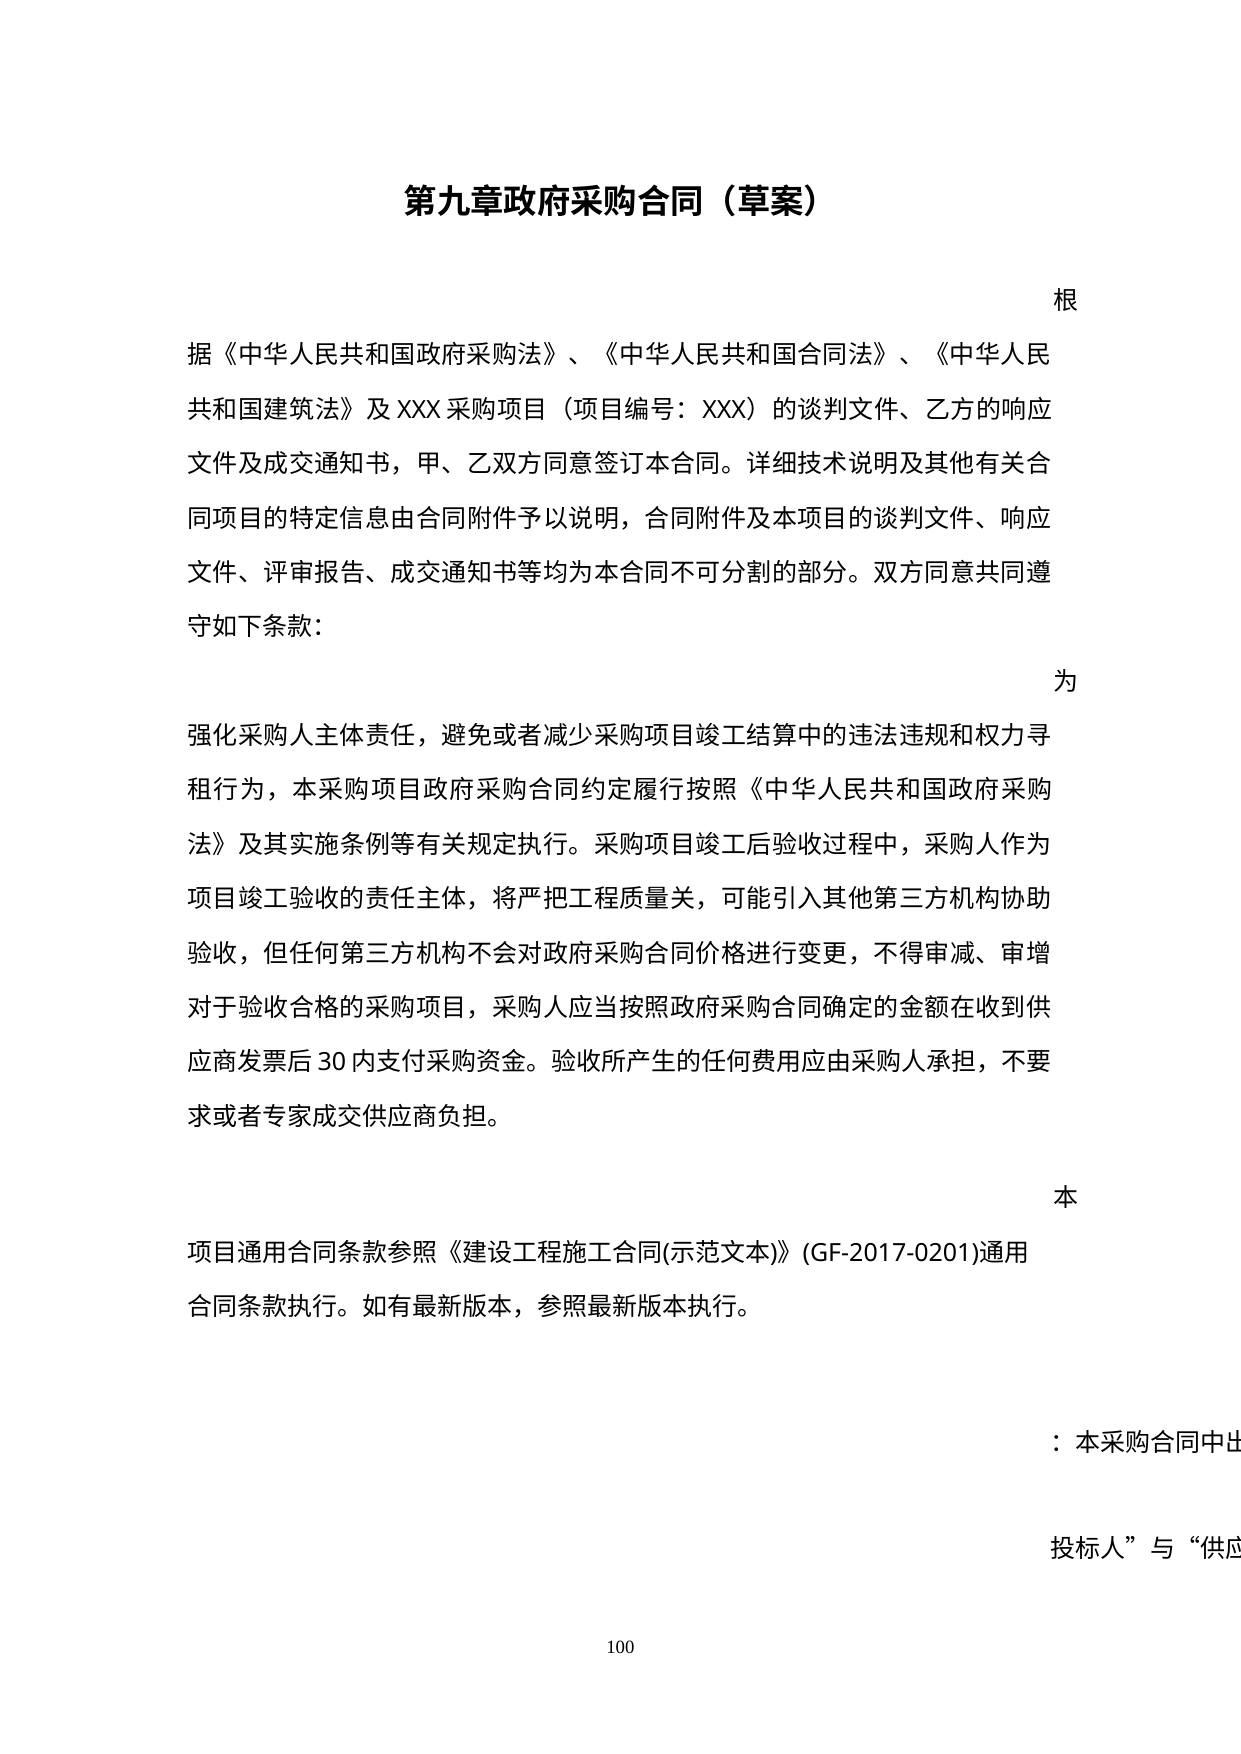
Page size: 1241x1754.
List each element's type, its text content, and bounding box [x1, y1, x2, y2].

text 注：本采购合同中出现的措辞“发包人”与谈判文件中的“采购人”含义相同； [1051, 1368, 1240, 1458]
text “投标人”与“供应商“含义相同； [1051, 1477, 1240, 1565]
text 本项目通用合同条款参照《建设工程施工合同(示范文本)》(GF-2017-0201)通用合同条款执行。如有最新版本，参照最新版本执行。 [187, 1178, 1053, 1323]
text 为强化采购人主体责任，避免或者减少采购项目竣工结算中的违法违规和权力寻租行为，本采购项目政府采购合同约定履行按照《中华人民共和国政府采购法》及其实施条例等有关规定执行。采购项目竣工后验收过程中，采购人作为项目竣工验收的责任主体，将严把工程质量关，可能引入其他第三方机构协助验收，但任何第三方机构不会对政府采购合同价格进行变更，不得审减、审增，对于验收合格的采购项目，采购人应当按照政府采购合同确定的金额在收到供应商发票后30内支付采购资金。验收所产生的任何费用应由采购人承担，不要求或者专家成交供应商负担。 [187, 661, 1053, 1132]
text 根据《中华人民共和国政府采购法》、《中华人民共和国合同法》、《中华人民共和国建筑法》及XXX采购项目（项目编号：XXX）的谈判文件、乙方的响应文件及成交通知书，甲、乙双方同意签订本合同。详细技术说明及其他有关合同项目的特定信息由合同附件予以说明，合同附件及本项目的谈判文件、响应文件、评审报告、成交通知书等均为本合同不可分割的部分。双方同意共同遵守如下条款： [187, 281, 1053, 643]
title 第九章政府采购合同（草案） [187, 175, 1053, 223]
